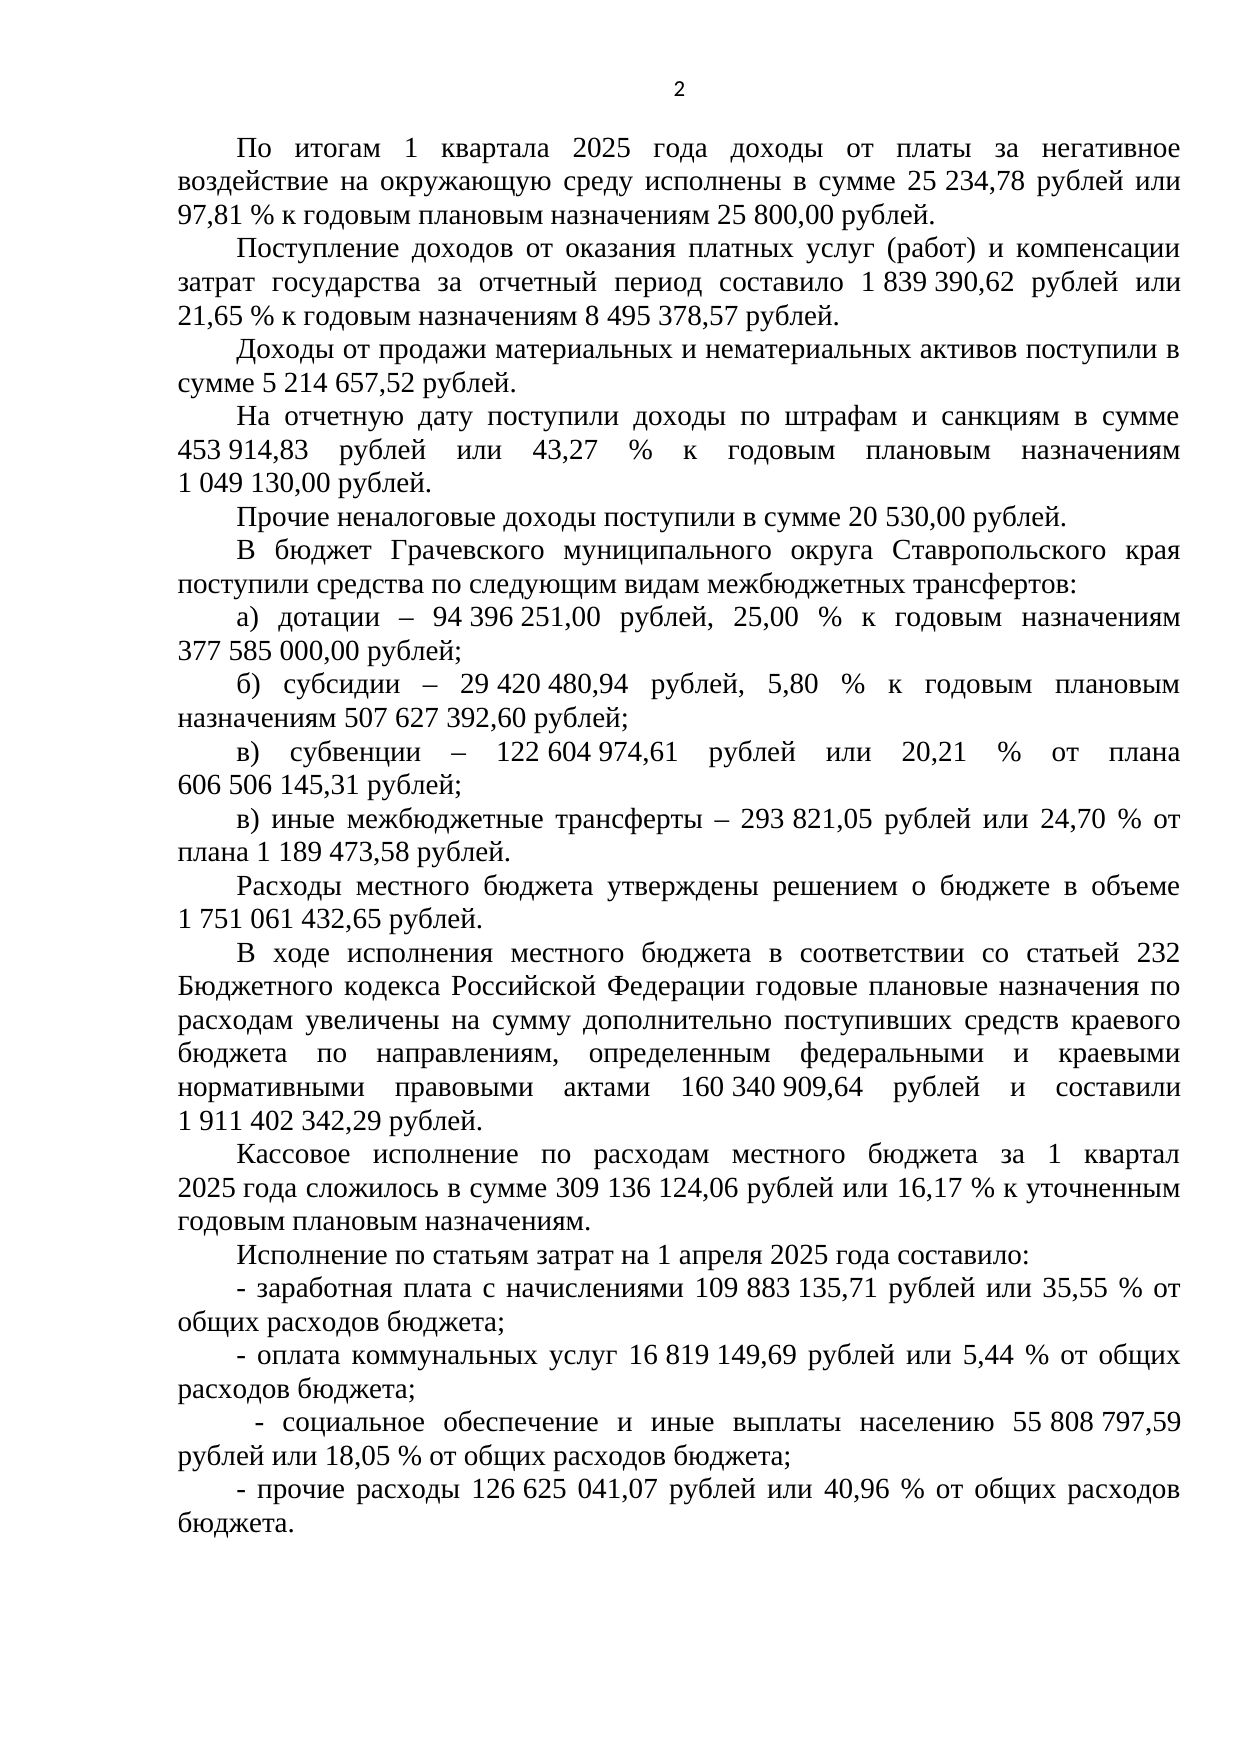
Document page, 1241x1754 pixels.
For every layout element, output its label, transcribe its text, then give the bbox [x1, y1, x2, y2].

text Кассовое исполнение по расходам местного бюджета за 1 квартал 2025 года сложилось в сумме 309 136 124,06 рублей или 16,17 % к уточненным годовым плановым назначениям. [177, 1136, 1181, 1237]
text - социальное обеспечение и иные выплаты населению 55 808 797,59 рублей или 18,05 % от общих расходов бюджета; [177, 1404, 1181, 1472]
text Доходы от продажи материальных и нематериальных активов поступили в сумме 5 214 657,52 рублей. [177, 331, 1181, 398]
text Прочие неналоговые доходы поступили в сумме 20 530,00 рублей. [177, 499, 1181, 532]
text По итогам 1 квартала 2025 года доходы от платы за негативное воздействие на окружающую среду исполнены в сумме 25 234,78 рублей или 97,81 % к годовым плановым назначениям 25 800,00 рублей. [177, 130, 1181, 231]
text В ходе исполнения местного бюджета в соответствии со статьей 232 Бюджетного кодекса Российской Федерации годовые плановые назначения по расходам увеличены на сумму дополнительно поступивших средств краевого бюджета по направлениям, определенным федеральными и краевыми нормативными правовыми актами 160 340 909,64 рублей и составили 1 911 402 342,29 рублей. [177, 935, 1181, 1136]
text Исполнение по статьям затрат на 1 апреля 2025 года составило: [177, 1237, 1181, 1270]
text в) субвенции – 122 604 974,61 рублей или 20,21 % от плана 606 506 145,31 рублей; [177, 734, 1181, 801]
text В бюджет Грачевского муниципального округа Ставропольского края поступили средства по следующим видам межбюджетных трансфертов: [177, 532, 1181, 599]
text - заработная плата с начислениями 109 883 135,71 рублей или 35,55 % от общих расходов бюджета; [177, 1270, 1181, 1337]
text Расходы местного бюджета утверждены решением о бюджете в объеме 1 751 061 432,65 рублей. [177, 868, 1181, 935]
text в) иные межбюджетные трансферты – 293 821,05 рублей или 24,70 % от плана 1 189 473,58 рублей. [177, 801, 1181, 868]
text - оплата коммунальных услуг 16 819 149,69 рублей или 5,44 % от общих расходов бюджета; [177, 1337, 1181, 1404]
text - прочие расходы 126 625 041,07 рублей или 40,96 % от общих расходов бюджета. [177, 1472, 1181, 1539]
text а) дотации – 94 396 251,00 рублей, 25,00 % к годовым назначениям 377 585 000,00 рублей; [177, 599, 1181, 667]
text На отчетную дату поступили доходы по штрафам и санкциям в сумме 453 914,83 рублей или 43,27 % к годовым плановым назначениям 1 049 130,00 рублей. [177, 398, 1181, 499]
text Поступление доходов от оказания платных услуг (работ) и компенсации затрат государства за отчетный период составило 1 839 390,62 рублей или 21,65 % к годовым назначениям 8 495 378,57 рублей. [177, 231, 1181, 331]
text б) субсидии – 29 420 480,94 рублей, 5,80 % к годовым плановым назначениям 507 627 392,60 рублей; [177, 667, 1181, 734]
